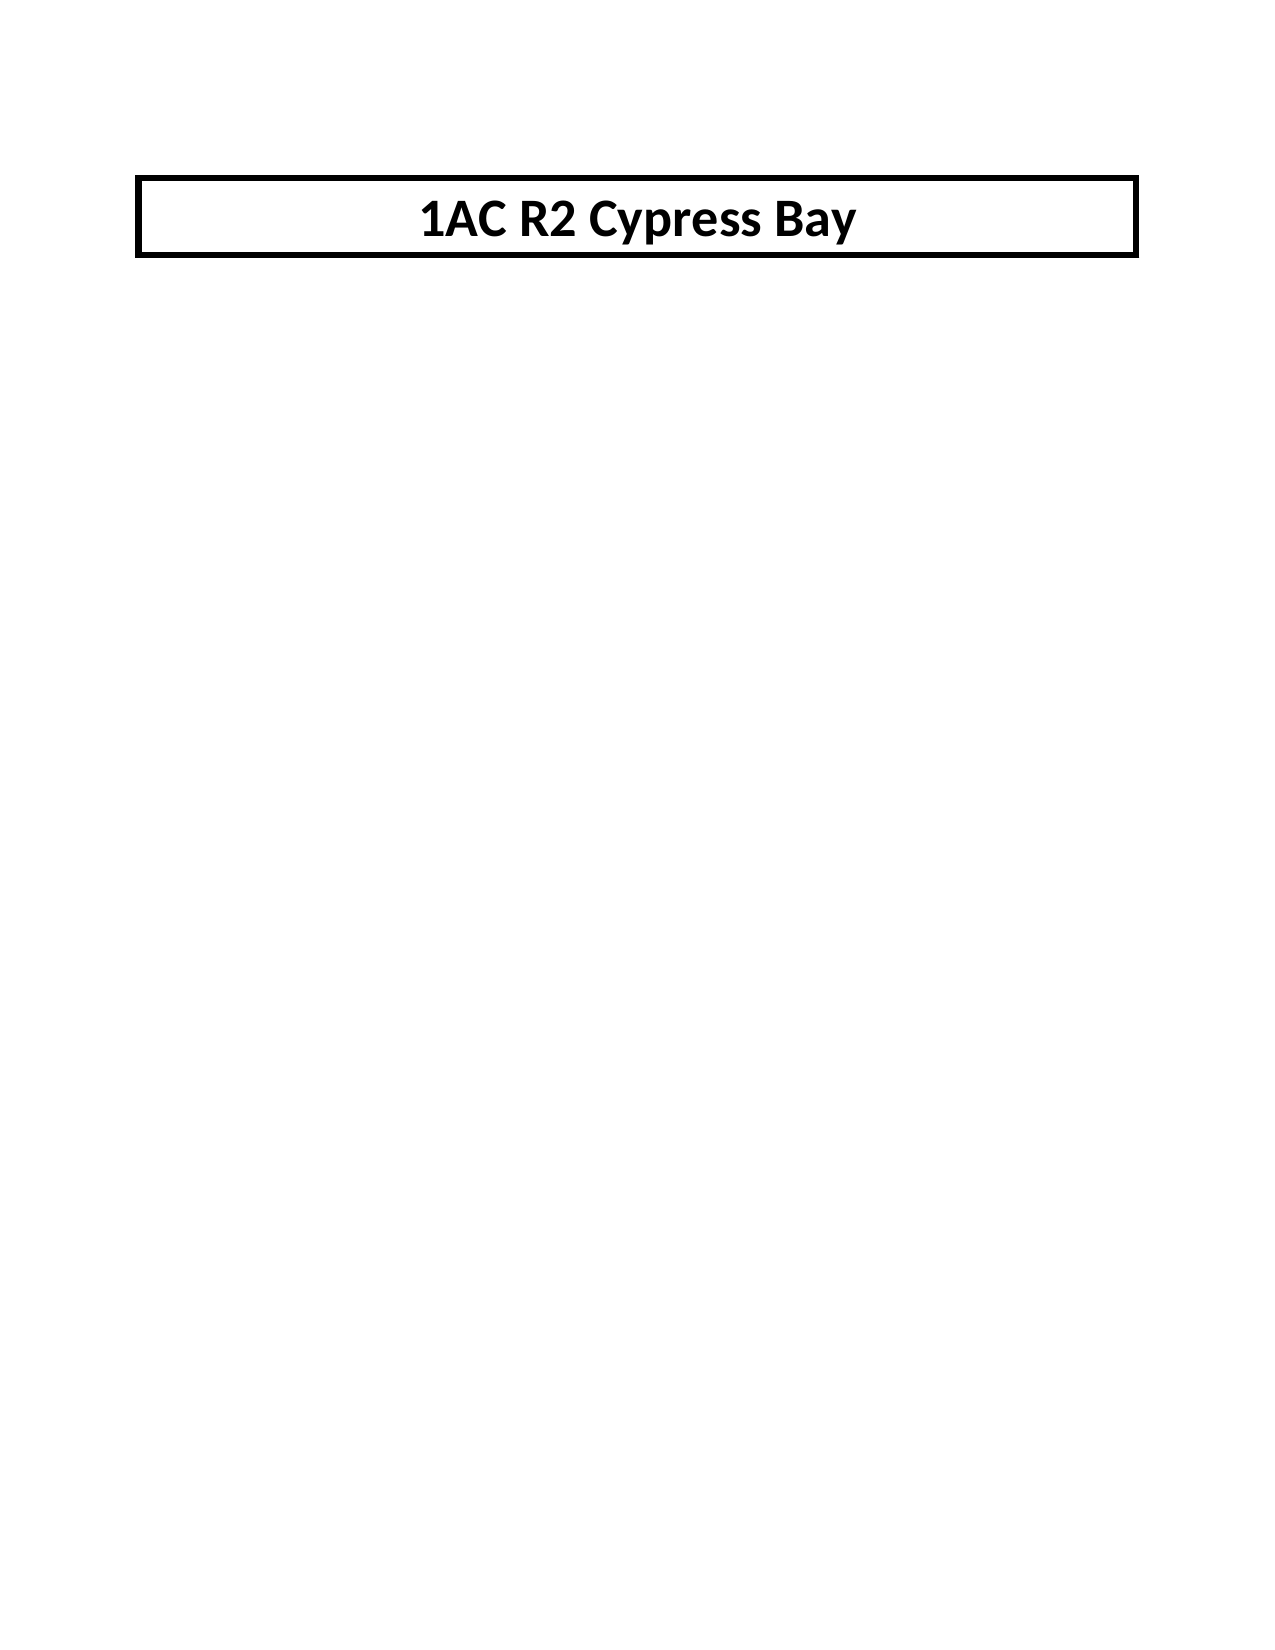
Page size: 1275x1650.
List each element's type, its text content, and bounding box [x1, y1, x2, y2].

subtitle 1AC R2 Cypress Bay [142, 181, 1133, 252]
